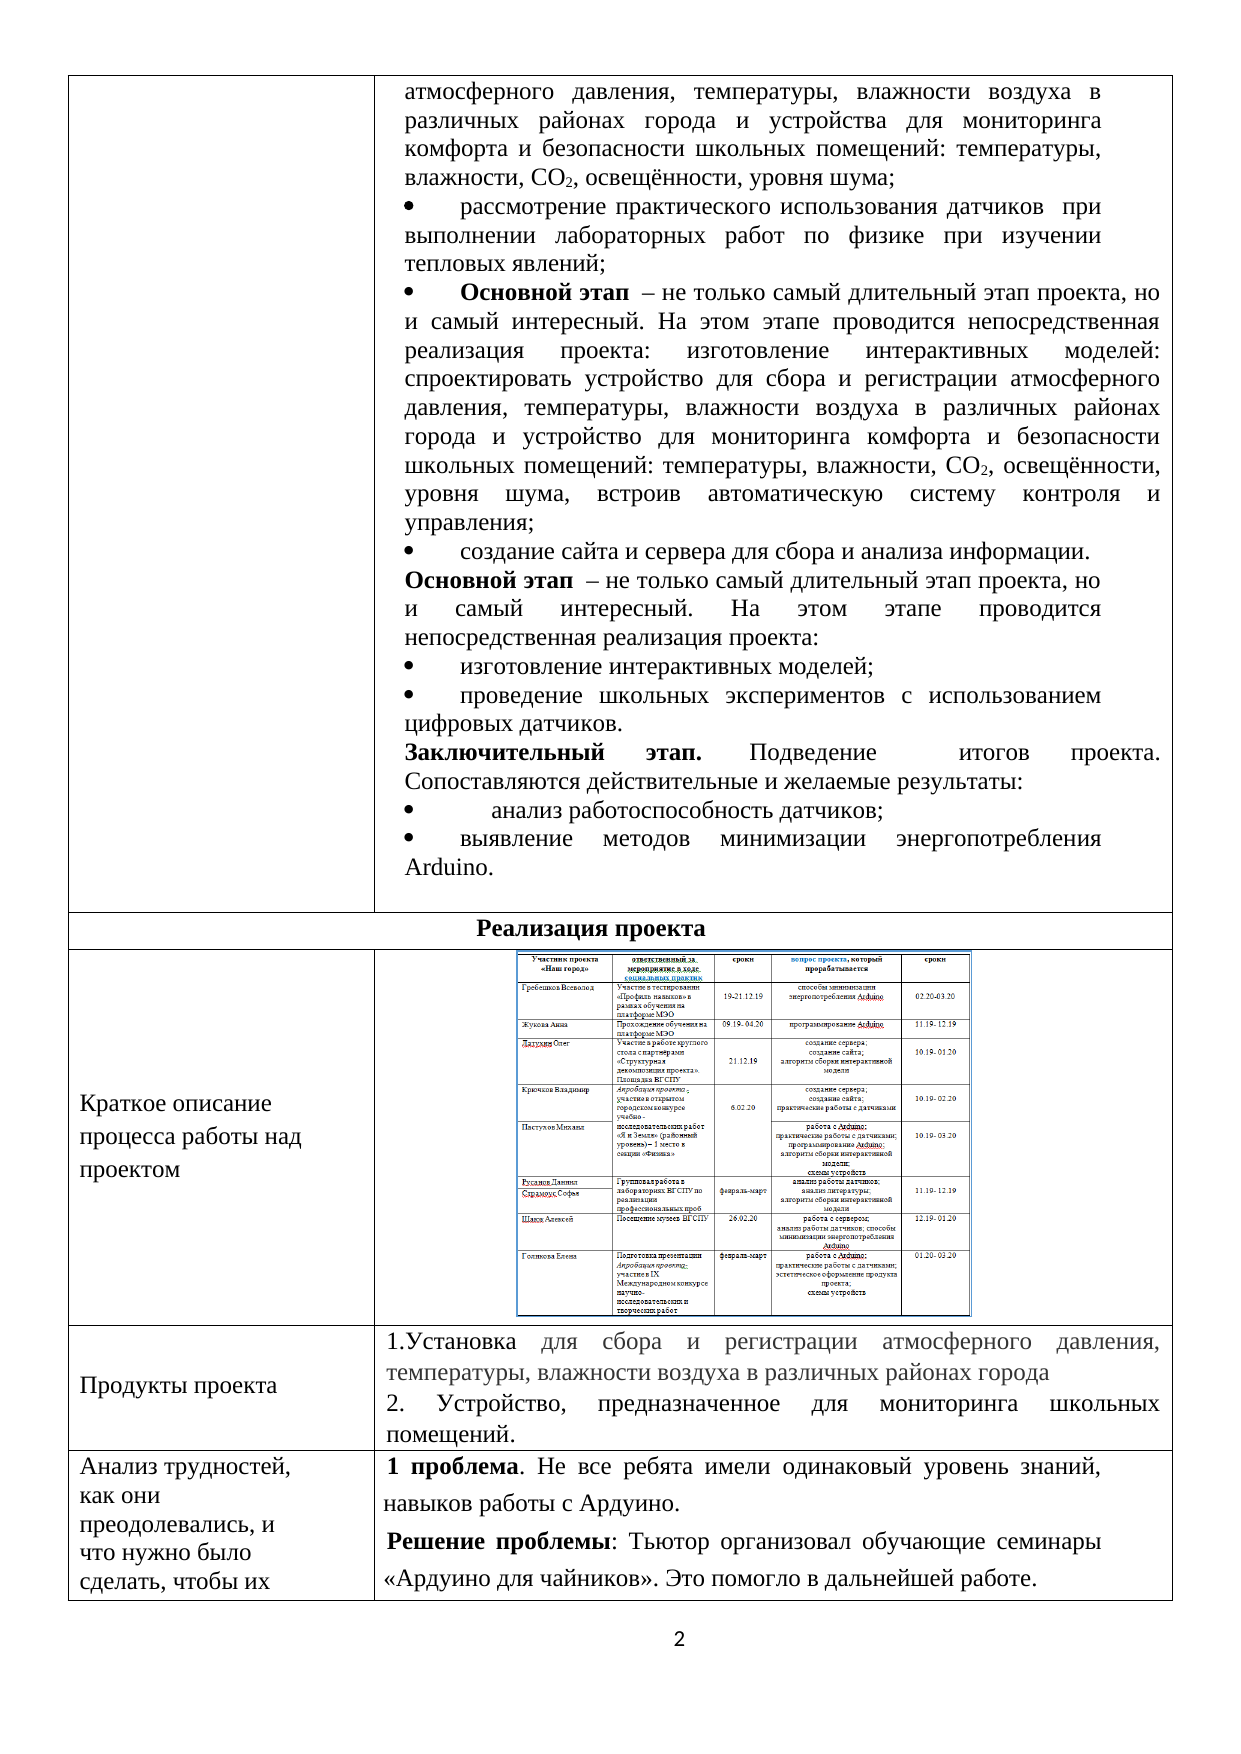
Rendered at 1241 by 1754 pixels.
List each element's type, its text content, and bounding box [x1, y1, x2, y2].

table_cell [375, 950, 1172, 1325]
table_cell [69, 1451, 374, 1600]
table_cell Краткое описание процесса работы над проектом [69, 950, 374, 1325]
picture [518, 952, 971, 1316]
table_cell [69, 76, 374, 912]
table_cell Продукты проекта [69, 1326, 374, 1450]
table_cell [375, 76, 1172, 912]
table_cell 1.Установка для сбора и регистрации атмосферного давления, температуры, влажности воздуха в различных районах города 2. Устройство, предназначенное для мониторинга школьных помещений. [375, 1326, 1172, 1450]
table_cell Реализация проекта [69, 913, 1172, 949]
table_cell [375, 1451, 1172, 1600]
